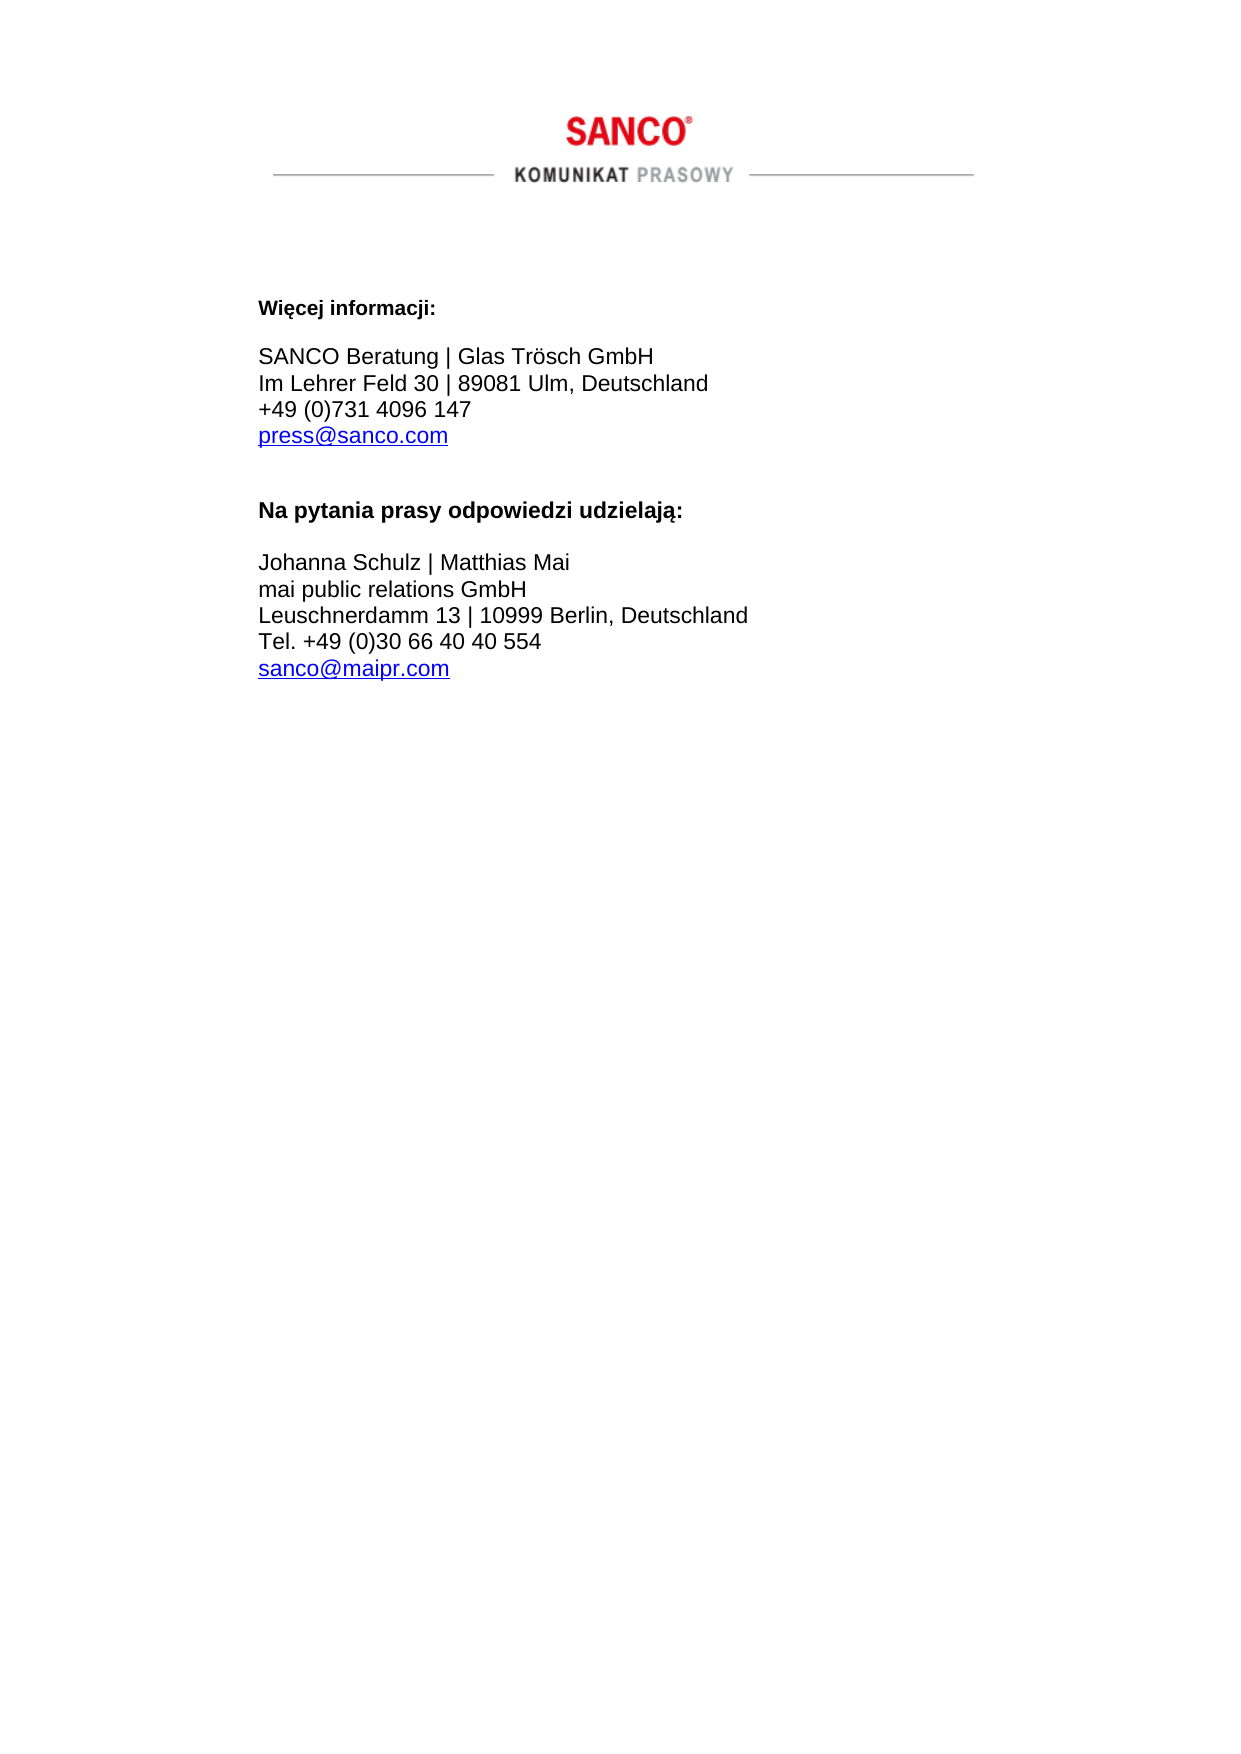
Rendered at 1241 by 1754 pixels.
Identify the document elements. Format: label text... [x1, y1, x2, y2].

text Na pytania prasy odpowiedzi udzielają: [258, 497, 986, 523]
text mai public relations GmbH [258, 576, 986, 602]
text Leuschnerdamm 13 | 10999 Berlin, Deutschland [258, 602, 986, 628]
text SANCO Beratung | Glas Trösch GmbH [258, 343, 986, 369]
text Tel. +49 (0)30 66 40 40 554 [258, 628, 986, 655]
text Im Lehrer Feld 30 | 89081 Ulm, Deutschland [258, 369, 986, 396]
text sanco@maipr.com [258, 655, 986, 681]
text +49 (0)731 4096 147 [258, 396, 986, 422]
text Więcej informacji: [258, 295, 986, 319]
text Johanna Schulz | Matthias Mai [258, 549, 986, 576]
text press@sanco.com [258, 422, 986, 449]
